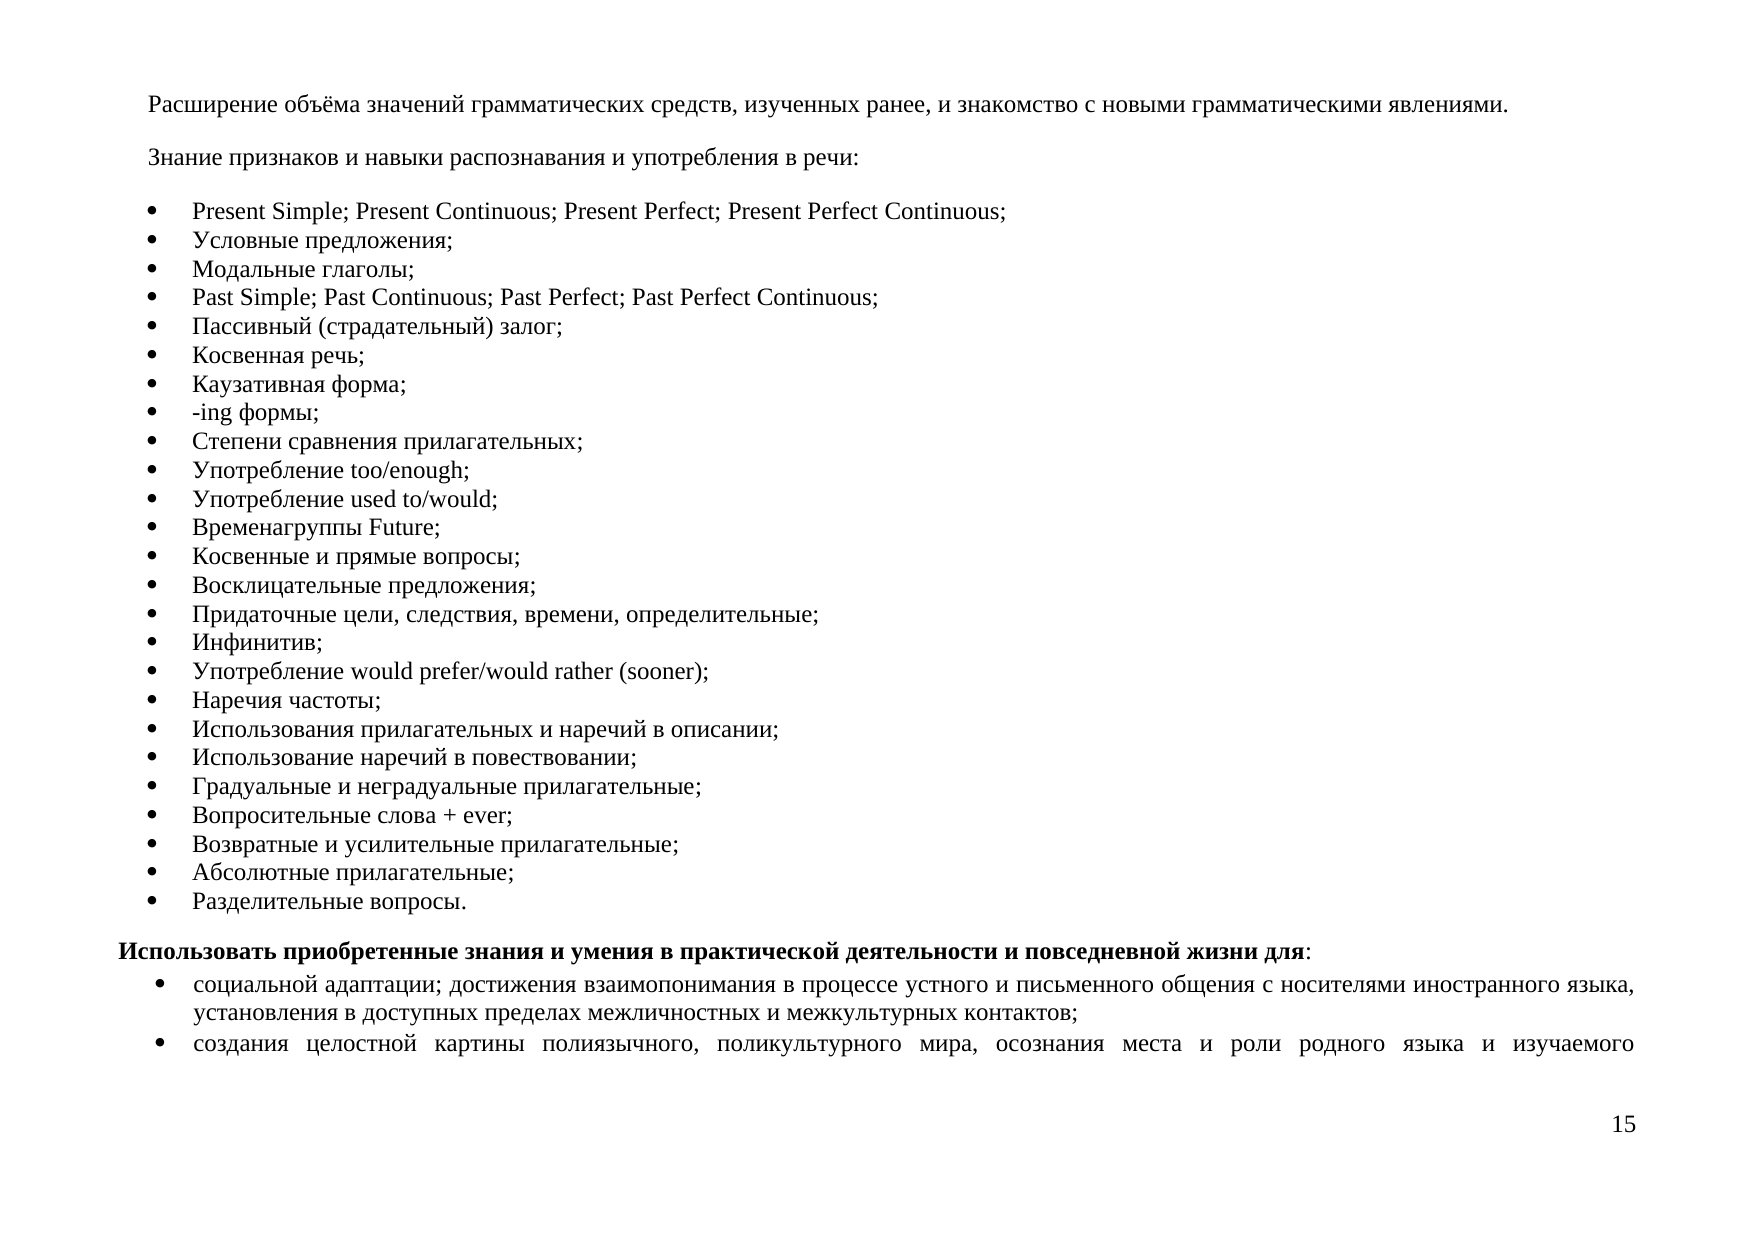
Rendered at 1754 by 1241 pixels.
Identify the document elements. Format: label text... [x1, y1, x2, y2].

list Придаточные цели, следствия, времени, определительные; [118, 599, 1636, 627]
list Восклицательные предложения; [118, 570, 1636, 599]
list Абсолютные прилагательные; [118, 857, 1636, 886]
list Past Simple; Past Continuous; Past Perfect; Past Perfect Continuous; [118, 282, 1636, 311]
list Инфинитив; [118, 627, 1636, 656]
list Использования прилагательных и наречий в описании; [118, 714, 1636, 742]
list -ing формы; [118, 397, 1636, 426]
list социальной адаптации; достижения взаимопонимания в процессе устного и письменного общения с носителями иностранного языка, установления в доступных пределах межличностных и межкультурных контактов; [156, 969, 1636, 1026]
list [156, 1028, 1636, 1057]
list Степени сравнения прилагательных; [118, 426, 1636, 455]
list Градуальные и неградуальные прилагательные; [118, 771, 1636, 800]
list Использование наречий в повествовании; [118, 742, 1636, 771]
list Употребление used to/would; [118, 484, 1636, 512]
list Разделительные вопросы. [118, 886, 1636, 915]
list Возвратные и усилительные прилагательные; [118, 829, 1636, 857]
list Временагруппы Future; [118, 512, 1636, 541]
text Расширение объёма значений грамматических средств, изученных ранее, и знакомство с новыми грамматическими явлениями. [118, 89, 1636, 117]
list Модальные глаголы; [118, 254, 1636, 282]
list Употребление would prefer/would rather (sooner); [118, 656, 1636, 685]
text Использовать приобретенные знания и умения в практической деятельности и повседневной жизни для: [118, 936, 1636, 964]
text Знание признаков и навыки распознавания и употребления в речи: [118, 142, 1636, 171]
list Косвенная речь; [118, 340, 1636, 369]
list Present Simple; Present Continuous; Present Perfect; Present Perfect Continuous; [118, 196, 1636, 225]
list Наречия частоты; [118, 685, 1636, 714]
list Условные предложения; [118, 225, 1636, 254]
list Вопросительные слова + ever; [118, 800, 1636, 829]
list Каузативная форма; [118, 369, 1636, 397]
list Употребление too/enough; [118, 455, 1636, 484]
list Косвенные и прямые вопросы; [118, 541, 1636, 570]
list Пассивный (страдательный) залог; [118, 311, 1636, 340]
